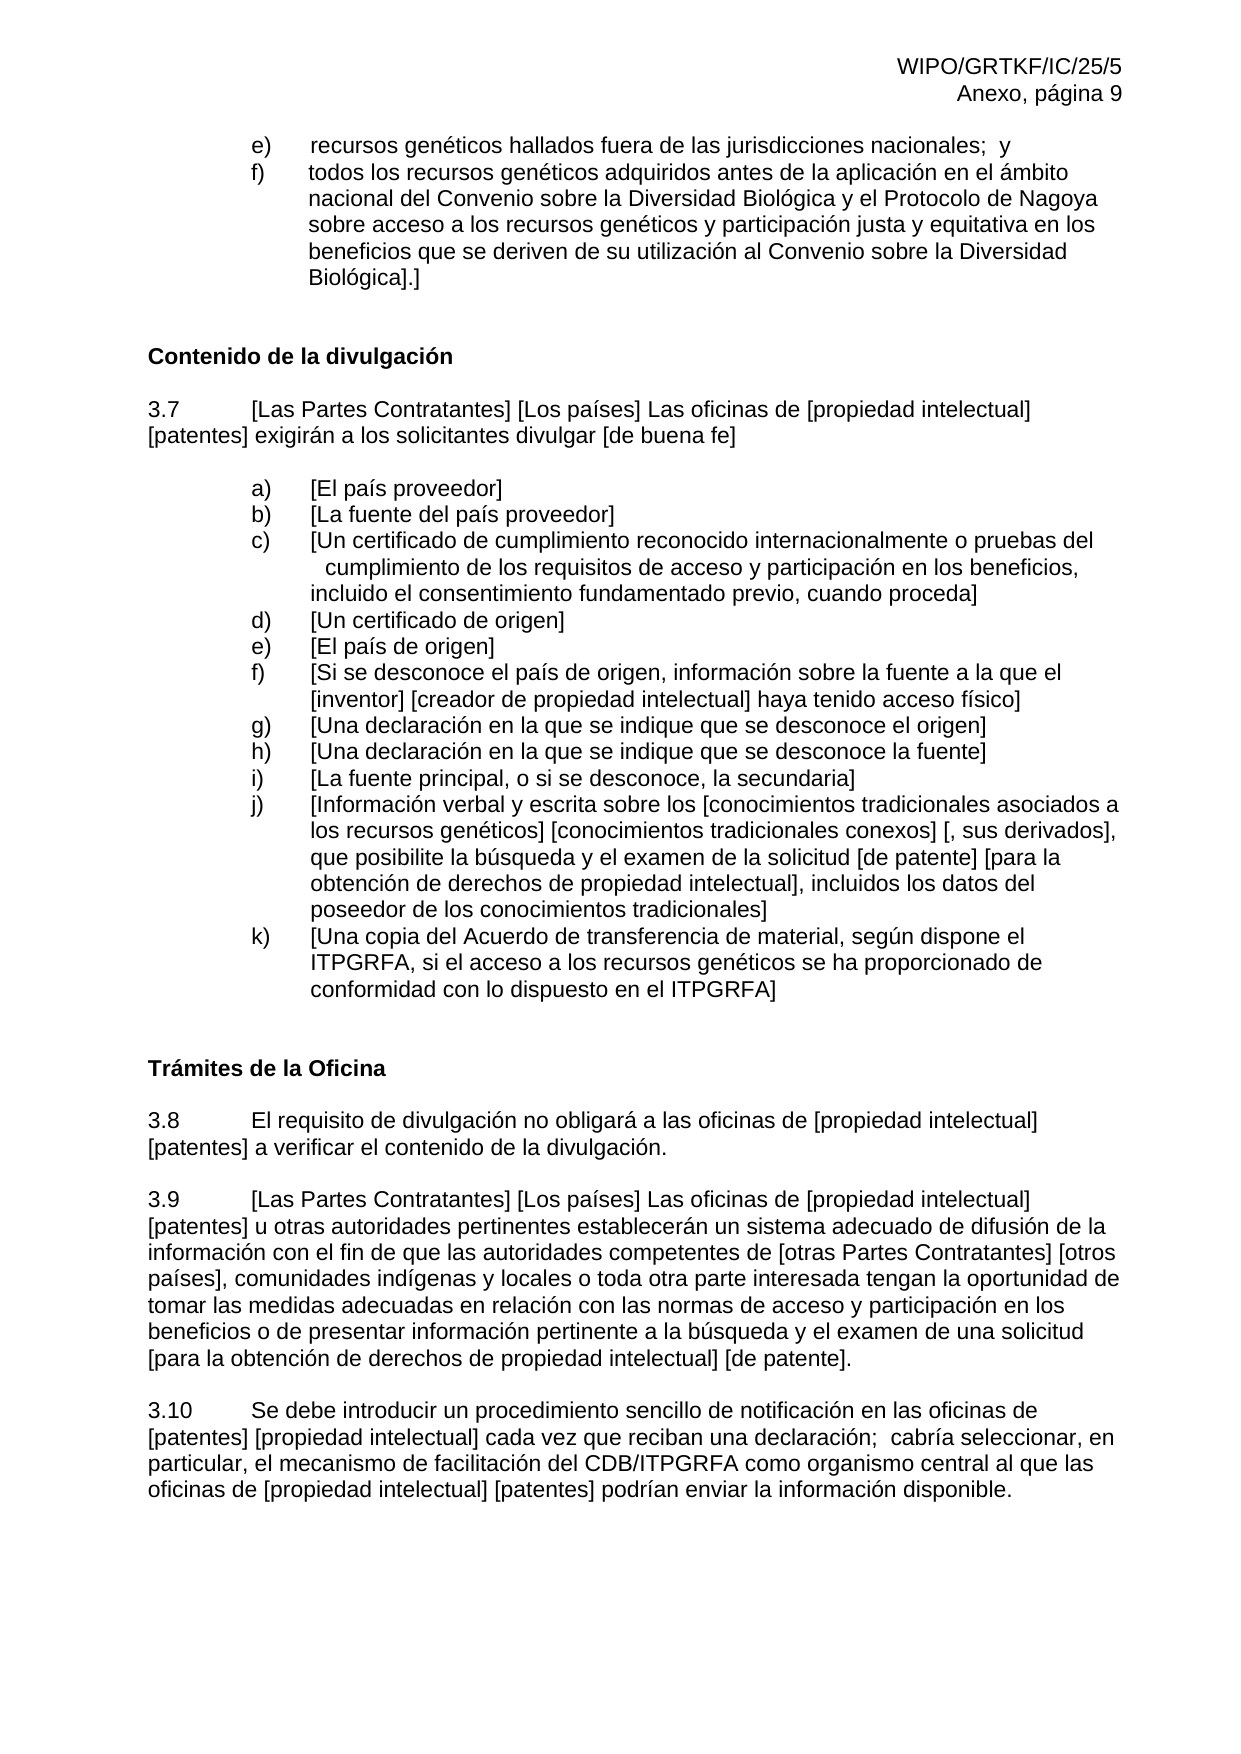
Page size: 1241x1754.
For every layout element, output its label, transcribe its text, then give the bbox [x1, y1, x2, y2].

text 3.10 Se debe introducir un procedimiento sencillo de notificación en las oficinas de [patentes] [propiedad intelectual] cada vez que reciban una declaración; cabría seleccionar, en particular, el mecanismo de facilitación del CDB/ITPGRFA como organismo central al que las oficinas de [propiedad intelectual] [patentes] podrían enviar la información disponible. [148, 1397, 1122, 1503]
text b) [La fuente del país proveedor] [251, 501, 1122, 527]
text j) [Información verbal y escrita sobre los [conocimientos tradicionales asociados a los recursos genéticos] [conocimientos tradicionales conexos] [, sus derivados], que posibilite la búsqueda y el examen de la solicitud [de patente] [para la obtención de derechos de propiedad intelectual], incluidos los datos del poseedor de los conocimientos tradicionales] [251, 791, 1122, 923]
text c) [Un certificado de cumplimiento reconocido internacionalmente o pruebas del cumplimiento de los requisitos de acceso y participación en los beneficios, incluido el consentimiento fundamentado previo, cuando proceda] [251, 527, 1122, 607]
text 3.7 [Las Partes Contratantes] [Los países] Las oficinas de [propiedad intelectual] [patentes] exigirán a los solicitantes divulgar [de buena fe] [148, 396, 1122, 448]
text 3.8 El requisito de divulgación no obligará a las oficinas de [propiedad intelectual] [patentes] a verificar el contenido de la divulgación. [148, 1107, 1122, 1160]
text d) [Un certificado de origen] [251, 607, 1122, 633]
text a) [El país proveedor] [251, 475, 1122, 501]
text g) [Una declaración en la que se indique que se desconoce el origen] [251, 712, 1122, 738]
text e) recursos genéticos hallados fuera de las jurisdicciones nacionales; y [251, 132, 1122, 158]
text Trámites de la Oficina [148, 1054, 1122, 1081]
text f) [Si se desconoce el país de origen, información sobre la fuente a la que el [inventor] [creador de propiedad intelectual] haya tenido acceso físico] [251, 659, 1122, 712]
text 3.9 [Las Partes Contratantes] [Los países] Las oficinas de [propiedad intelectual] [patentes] u otras autoridades pertinentes establecerán un sistema adecuado de difusión de la información con el fin de que las autoridades competentes de [otras Partes Contratantes] [otros países], comunidades indígenas y locales o toda otra parte interesada tengan la oportunidad de tomar las medidas adecuadas en relación con las normas de acceso y participación en los beneficios o de presentar información pertinente a la búsqueda y el examen de una solicitud [para la obtención de derechos de propiedad intelectual] [de patente]. [148, 1186, 1122, 1371]
text h) [Una declaración en la que se indique que se desconoce la fuente] [251, 738, 1122, 765]
text f) todos los recursos genéticos adquiridos antes de la aplicación en el ámbito nacional del Convenio sobre la Diversidad Biológica y el Protocolo de Nagoya sobre acceso a los recursos genéticos y participación justa y equitativa en los beneficios que se deriven de su utilización al Convenio sobre la Diversidad Biológica].] [251, 158, 1122, 290]
text k) [Una copia del Acuerdo de transferencia de material, según dispone el ITPGRFA, si el acceso a los recursos genéticos se ha proporcionado de conformidad con lo dispuesto en el ITPGRFA] [251, 923, 1122, 1002]
text e) [El país de origen] [251, 633, 1122, 659]
text i) [La fuente principal, o si se desconoce, la secundaria] [251, 765, 1122, 791]
text Contenido de la divulgación [148, 343, 1122, 369]
